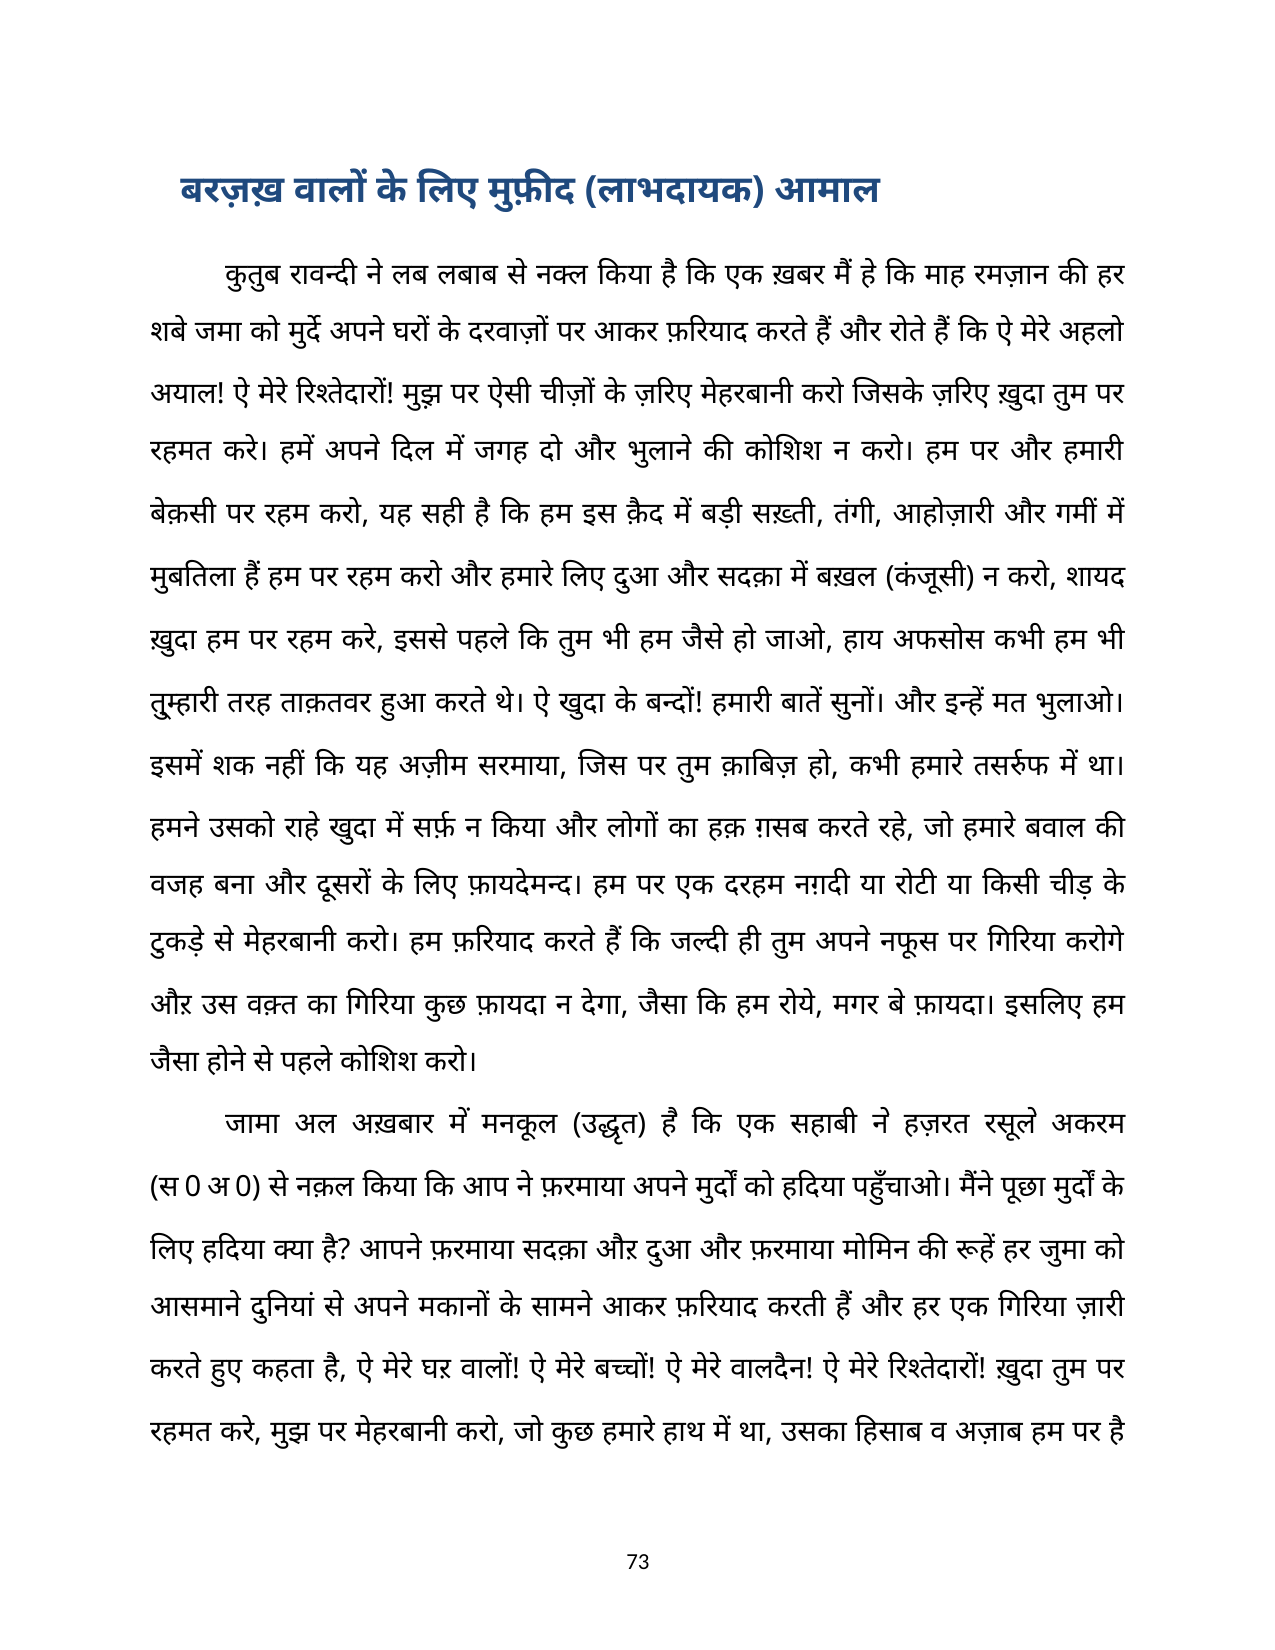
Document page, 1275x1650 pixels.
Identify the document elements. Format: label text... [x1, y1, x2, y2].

text कुतुब रावन्दी ने लब लबाब से नक्ल किया है कि एक ख़बर मैं हे कि माह रमज़ान की हर शबे जमा को मुर्दे अपने घरों के दरवाज़ों पर आकर फ़रियाद करते हैं और रोते हैं कि ऐ मेरे अहलो अयाल! ऐ मेरे रिश्तेदारों! मुझ़ पर ऐसी चीज़ों के ज़रिए मेहरबानी करो जिसके ज़रिए ख़ुदा तुम पर रहमत करे। हमें अपने दिल में जगह दो और भुलाने की कोशिश न करो। हम पर और हमारी बेक़सी पर रहम करो, यह सही है कि हम इस क़ैद में बड़ी सख़्ती, तंगी, आहोज़ारी और गमीं में मुबतिला हैं हम पर रहम करो और हमारे लिए दुआ और सदक़ा में बख़ल (कंजूसी) न करो, शायद ख़ुदा हम पर रहम करे, इससे पहले कि तुम भी हम जैसे हो जाओ, हाय अफसोस कभी हम भी तु्म्हारी तरह ताक़तवर हुआ करते थे। ऐ खुदा के बन्दों! हमारी बातें सुनों। और इन्हें मत भुलाओ। इसमें शक नहीं कि यह अज़ीम सरमाया, जिस पर तुम क़ाबिज़ हो, कभी हमारे तसर्रुफ में था। हमने उसको राहे खुदा में सर्फ़ न किया और लोगों का हक़ ग़सब करते रहे, जो हमारे बवाल की वजह बना और दूसरों के लिए फ़ायदेमन्द। हम पर एक दरहम नग़दी या रोटी या किसी चीड़ के टुकड़े से मेहरबानी करो। हम फ़रियाद करते हैं कि जल्दी ही तुम अपने नफूस पर गिरिया करोगे औऱ उस वक़्त का गिरिया कुछ फ़ायदा न देगा, जैसा कि हम रोये, मगर बे फ़ायदा। इसलिए हम जैसा होने से पहले कोशिश करो। [150, 258, 1125, 1083]
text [150, 1102, 1125, 1453]
subtitle बरज़ख़ वालों के लिए मुफ़ीद (लाभदायक) आमाल [150, 162, 1125, 218]
